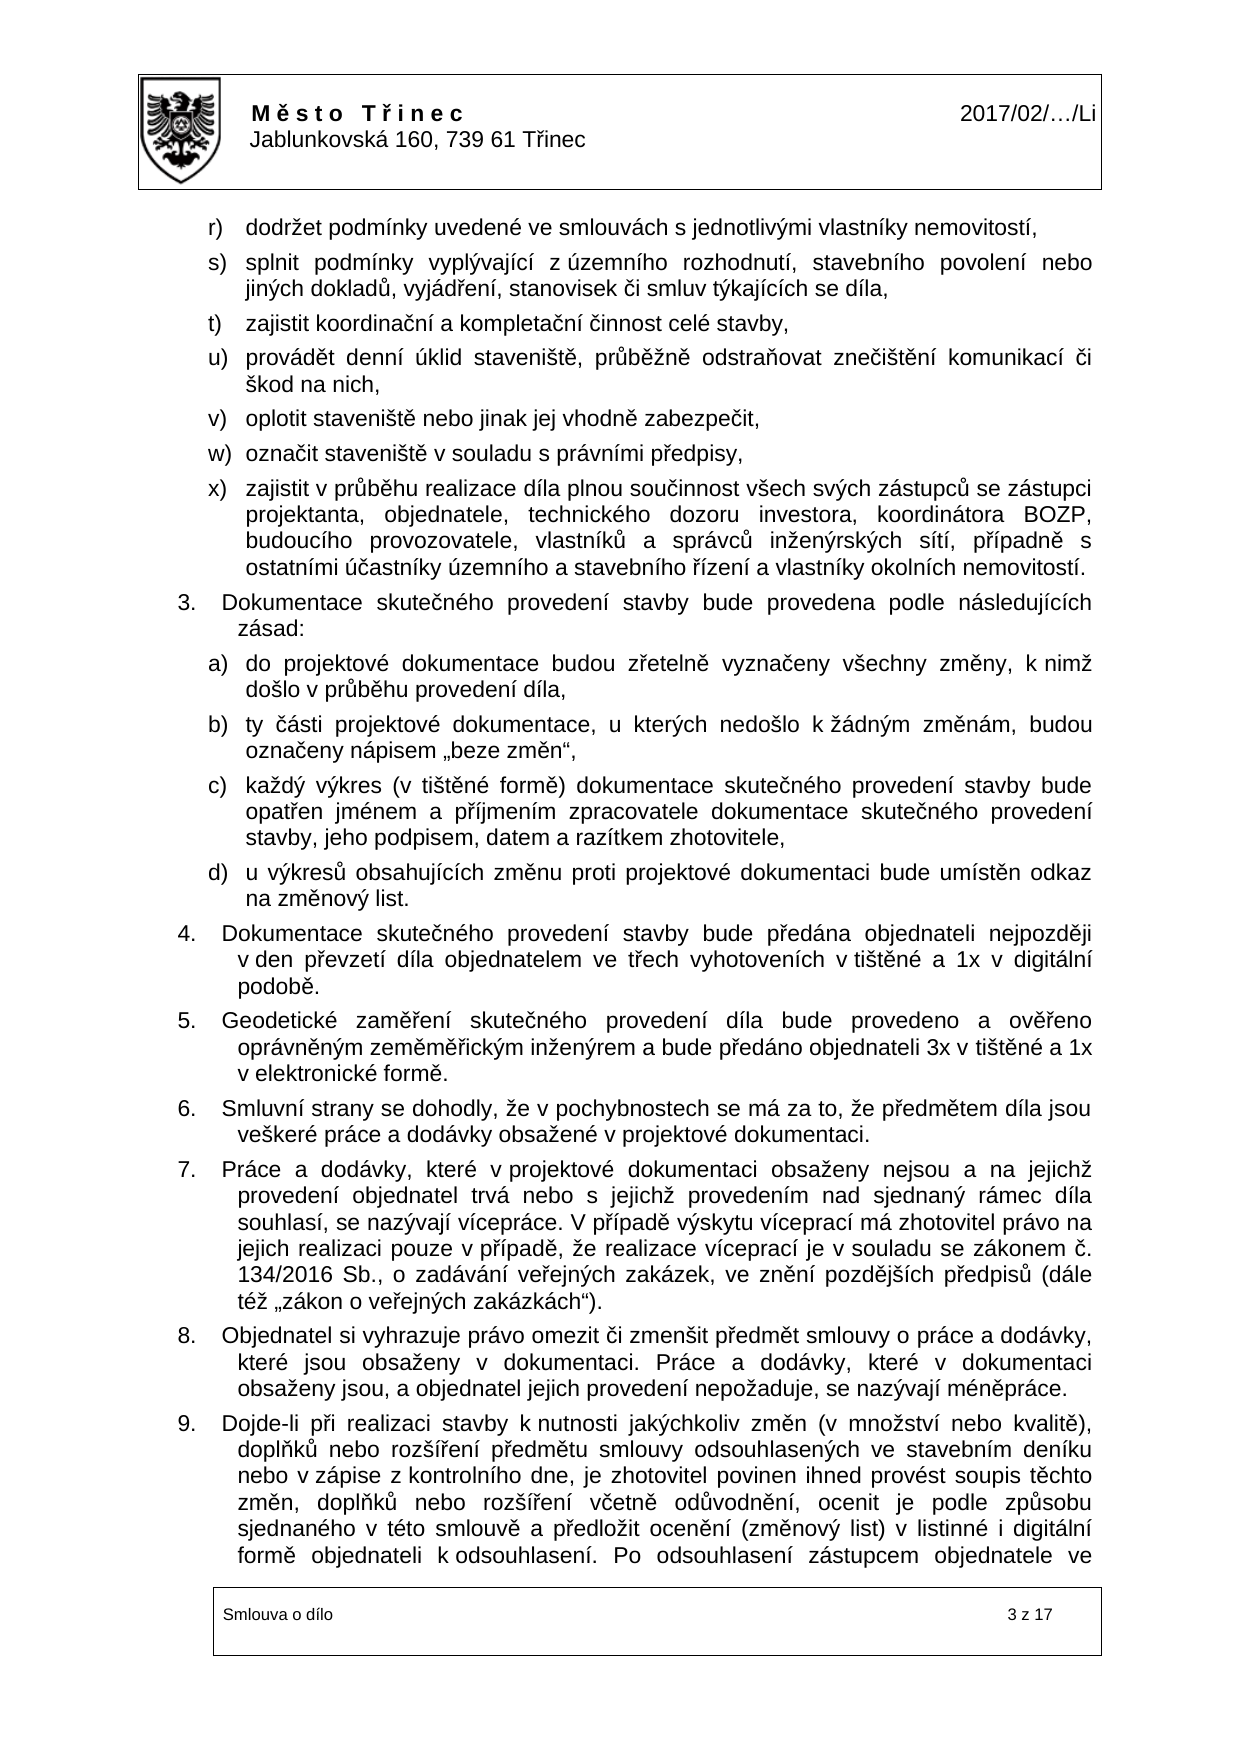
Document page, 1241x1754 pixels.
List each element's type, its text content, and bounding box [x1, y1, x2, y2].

list zajistit koordinační a kompletační činnost celé stavby, [208, 310, 1093, 336]
list ty části projektové dokumentace, u kterých nedošlo k žádným změnám, budou označeny nápisem „beze změn“, [208, 711, 1093, 763]
list označit staveniště v souladu s právními předpisy, [208, 440, 1093, 466]
subtitle 4. Dokumentace skutečného provedení stavby bude předána objednateli nejpozději v den převzetí díla objednatelem ve třech vyhotoveních v tištěné a 1x v digitální podobě. [177, 920, 1093, 999]
list provádět denní úklid staveniště, průběžně odstraňovat znečištění komunikací či škod na nich, [208, 344, 1093, 397]
list u výkresů obsahujících změnu proti projektové dokumentaci bude umístěn odkaz na změnový list. [208, 859, 1093, 912]
subtitle 6. Smluvní strany se dohodly, že v pochybnostech se má za to, že předmětem díla jsou veškeré práce a dodávky obsažené v projektové dokumentaci. [177, 1095, 1093, 1148]
list oplotit staveniště nebo jinak jej vhodně zabezpečit, [208, 405, 1093, 432]
list do projektové dokumentace budou zřetelně vyznačeny všechny změny, k nimž došlo v průběhu provedení díla, [208, 649, 1093, 702]
subtitle zajistit v průběhu realizace díla plnou součinnost všech svých zástupců se zástupci projektanta, objednatele, technického dozoru investora, koordinátora BOZP, budoucího provozovatele, vlastníků a správců inženýrských sítí, případně s ostatními účastníky územního a stavebního řízení a vlastníky okolních nemovitostí. [208, 475, 1093, 580]
list dodržet podmínky uvedené ve smlouvách s jednotlivými vlastníky nemovitostí, [208, 214, 1093, 240]
subtitle 8. Objednatel si vyhrazuje právo omezit či zmenšit předmět smlouvy o práce a dodávky, které jsou obsaženy v dokumentaci. Práce a dodávky, které v dokumentaci obsaženy jsou, a objednatel jejich provedení nepožaduje, se nazývají méněpráce. [177, 1322, 1093, 1401]
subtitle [177, 1410, 1093, 1568]
subtitle 5. Geodetické zaměření skutečného provedení díla bude provedeno a ověřeno oprávněným zeměměřickým inženýrem a bude předáno objednateli 3x v tištěné a 1x v elektronické formě. [177, 1007, 1093, 1087]
subtitle 3. Dokumentace skutečného provedení stavby bude provedena podle následujících zásad: [177, 588, 1093, 641]
subtitle 7. Práce a dodávky, které v projektové dokumentaci obsaženy nejsou a na jejichž provedení objednatel trvá nebo s jejichž provedením nad sjednaný rámec díla souhlasí, se nazývají vícepráce. V případě výskytu víceprací má zhotovitel právo na jejich realizaci pouze v případě, že realizace víceprací je v souladu se zákonem č. 134/2016 Sb., o zadávání veřejných zakázek, ve znění pozdějších předpisů (dále též „zákon o veřejných zakázkách“). [177, 1156, 1093, 1314]
list každý výkres (v tištěné formě) dokumentace skutečného provedení stavby bude opatřen jménem a příjmením zpracovatele dokumentace skutečného provedení stavby, jeho podpisem, datem a razítkem zhotovitele, [208, 772, 1093, 851]
list splnit podmínky vyplývající z územního rozhodnutí, stavebního povolení nebo jiných dokladů, vyjádření, stanovisek či smluv týkajících se díla, [208, 249, 1093, 301]
